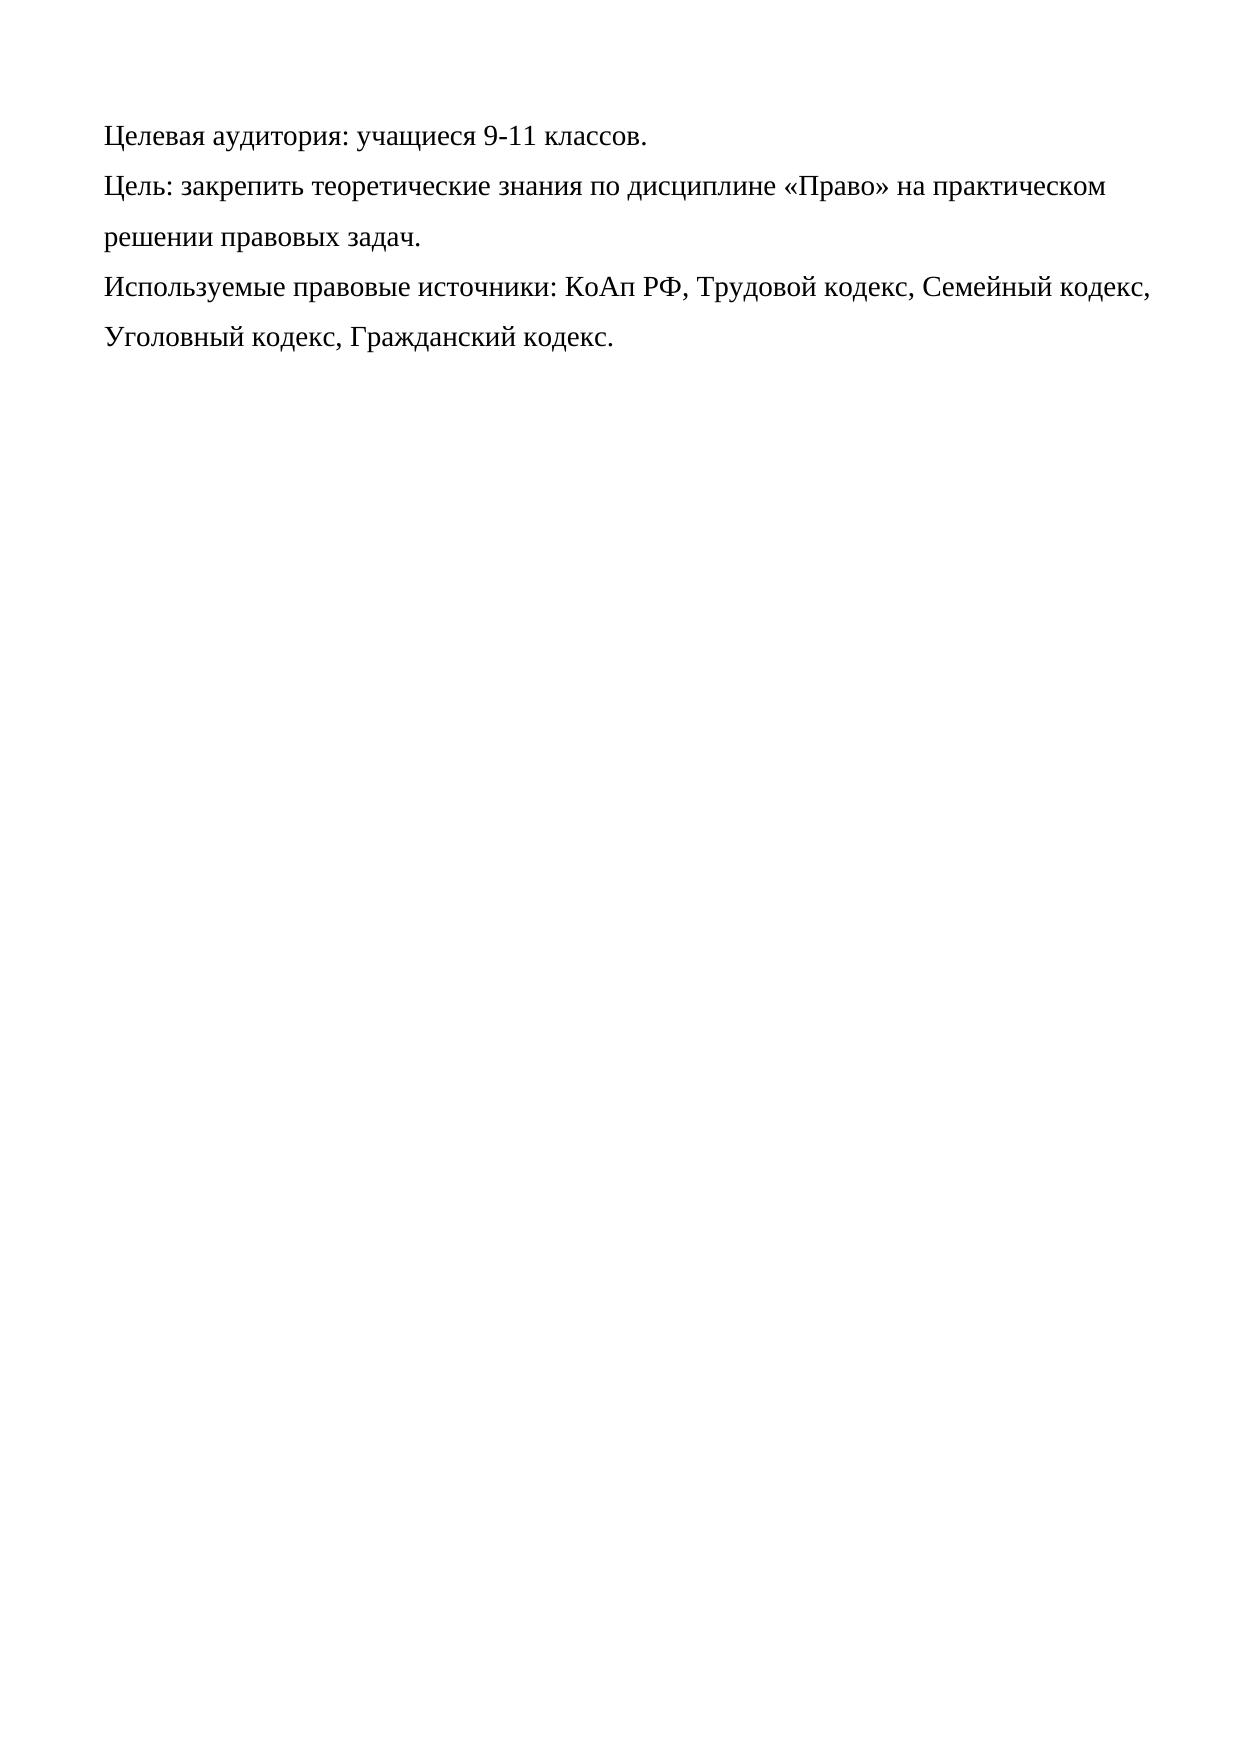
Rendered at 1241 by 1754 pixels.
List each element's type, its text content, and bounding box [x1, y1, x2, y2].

text Целевая аудитория: учащиеся 9-11 классов. [103, 118, 1152, 152]
text Цель: закрепить теоретические знания по дисциплине «Право» на практическом решении правовых задач. [103, 168, 1152, 252]
text Используемые правовые источники: КоАп РФ, Трудовой кодекс, Семейный кодекс, Уголовный кодекс, Гражданский кодекс. [103, 269, 1152, 353]
